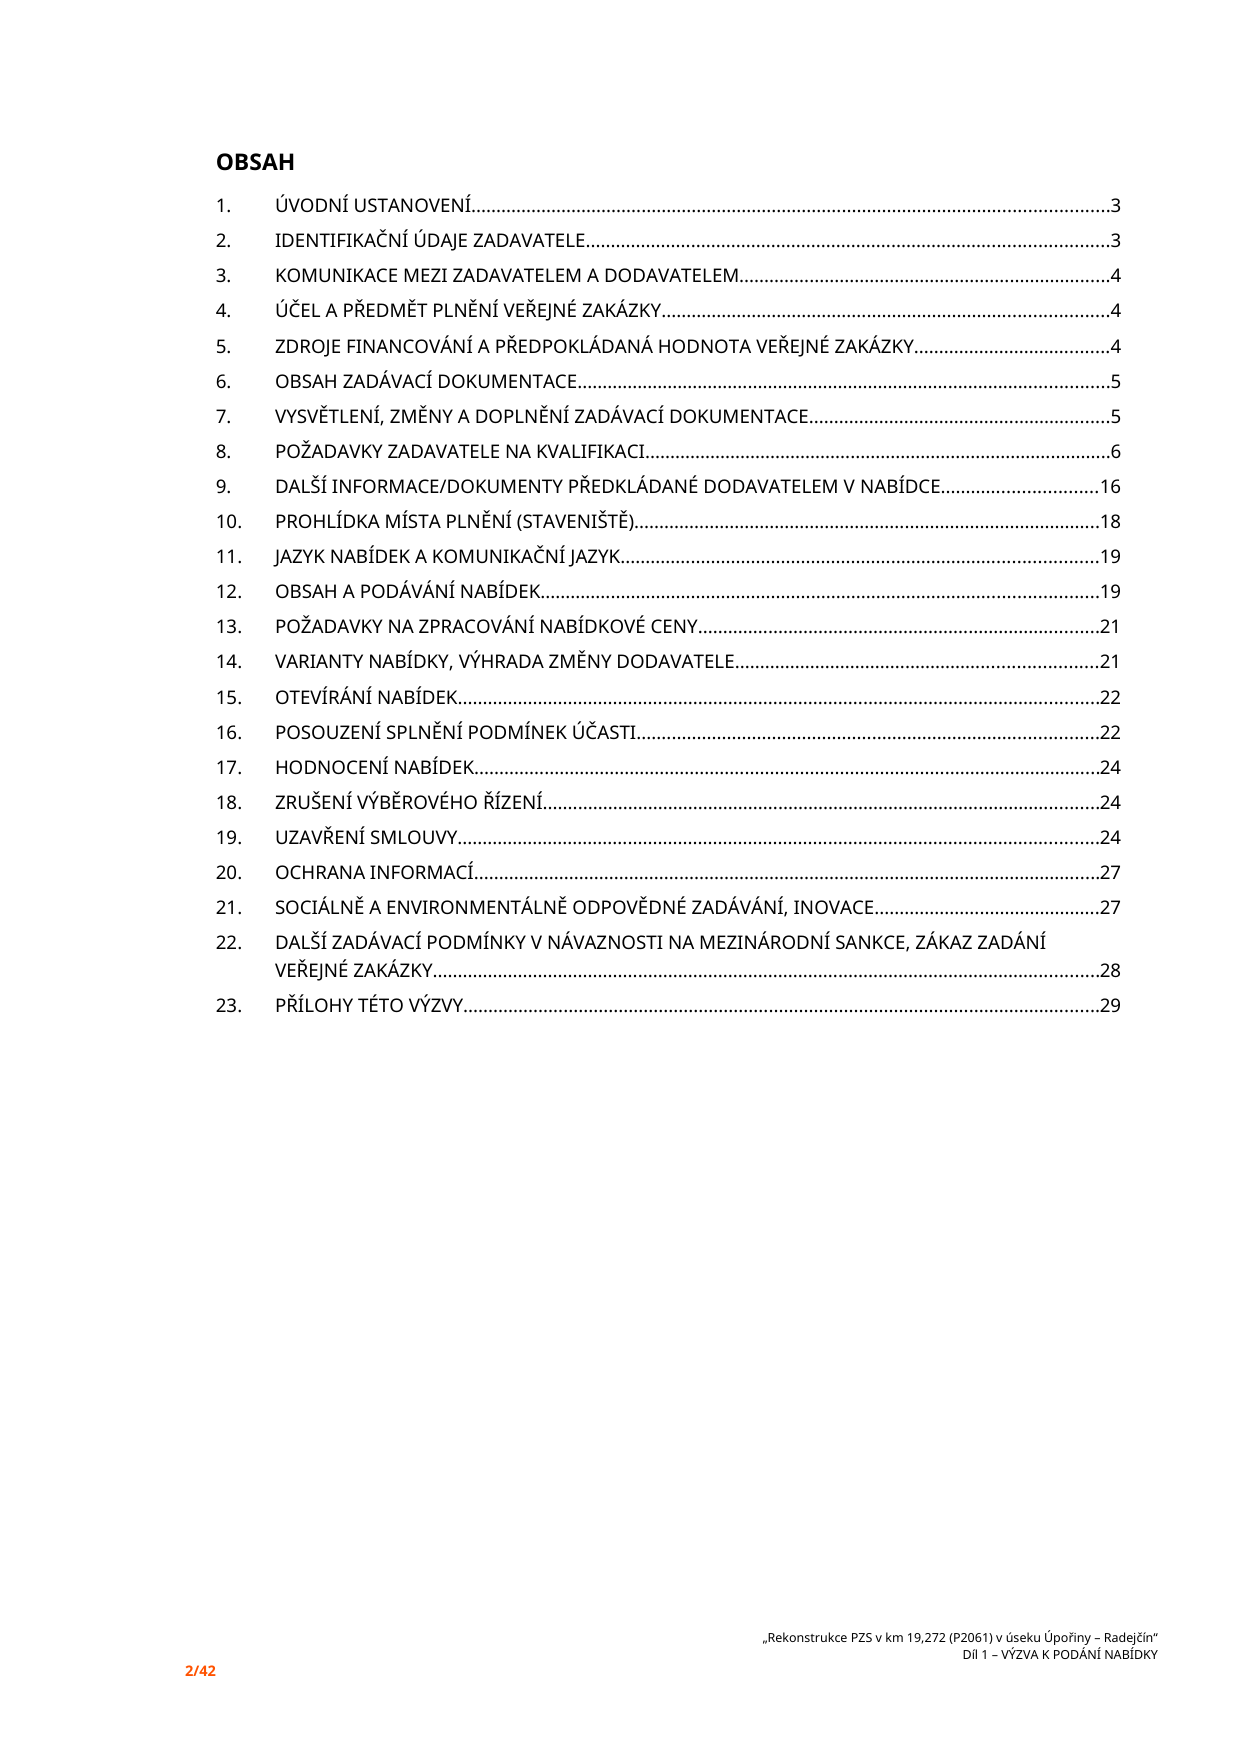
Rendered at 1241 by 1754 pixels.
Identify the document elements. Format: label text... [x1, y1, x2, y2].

text 15. OTEVÍRÁNÍ NABÍDEK 22 [216, 684, 1122, 709]
text 19. UZAVŘENÍ SMLOUVY 24 [216, 824, 1122, 850]
text 9. DALŠÍ INFORMACE/DOKUMENTY PŘEDKLÁDANÉ DODAVATELEM V NABÍDCE 16 [216, 473, 1122, 499]
text 14. VARIANTY NABÍDKY, VÝHRADA ZMĚNY DODAVATELE 21 [216, 649, 1122, 674]
text 5. ZDROJE FINANCOVÁNÍ A PŘEDPOKLÁDANÁ HODNOTA VEŘEJNÉ ZAKÁZKY 4 [216, 333, 1122, 358]
text 21. SOCIÁLNĚ A ENVIRONMENTÁLNĚ ODPOVĚDNÉ ZADÁVÁNÍ, INOVACE 27 [216, 894, 1122, 920]
text 4. ÚČEL A PŘEDMĚT PLNĚNÍ VEŘEJNÉ ZAKÁZKY 4 [216, 298, 1122, 323]
text Obsah [216, 146, 1122, 177]
text 20. OCHRANA INFORMACÍ 27 [216, 859, 1122, 885]
text 23. PŘÍLOHY TÉTO VÝZVY 29 [216, 992, 1122, 1017]
text 11. JAZYK NABÍDEK A KOMUNIKAČNÍ JAZYK 19 [216, 543, 1122, 569]
text 7. VYSVĚTLENÍ, ZMĚNY A DOPLNĚNÍ ZADÁVACÍ DOKUMENTACE 5 [216, 403, 1122, 429]
text 22. Další zadávací podmínky v návaznosti na MEZINÁRODNÍ sankce, zákaz zadání veřejné zakázky 28 [216, 930, 1122, 983]
text 18. ZRUŠENÍ VÝBĚROVÉHO ŘÍZENÍ 24 [216, 789, 1122, 815]
text 12. OBSAH A PODÁVÁNÍ NABÍDEK 19 [216, 579, 1122, 604]
text 13. POŽADAVKY NA ZPRACOVÁNÍ NABÍDKOVÉ CENY 21 [216, 614, 1122, 639]
text 8. POŽADAVKY ZADAVATELE NA KVALIFIKACI 6 [216, 438, 1122, 464]
text 10. PROHLÍDKA MÍSTA PLNĚNÍ (STAVENIŠTĚ) 18 [216, 508, 1122, 534]
text 3. KOMUNIKACE MEZI ZADAVATELEM a DODAVATELEM 4 [216, 263, 1122, 288]
text 6. OBSAH ZADÁVACÍ DOKUMENTACE 5 [216, 368, 1122, 393]
text 1. ÚVODNÍ USTANOVENÍ 3 [216, 192, 1122, 218]
text 2. IDENTIFIKAČNÍ ÚDAJE ZADAVATELE 3 [216, 228, 1122, 253]
text 17. HODNOCENÍ NABÍDEK 24 [216, 754, 1122, 780]
text 16. POSOUZENÍ SPLNĚNÍ PODMÍNEK ÚČASTI 22 [216, 719, 1122, 744]
